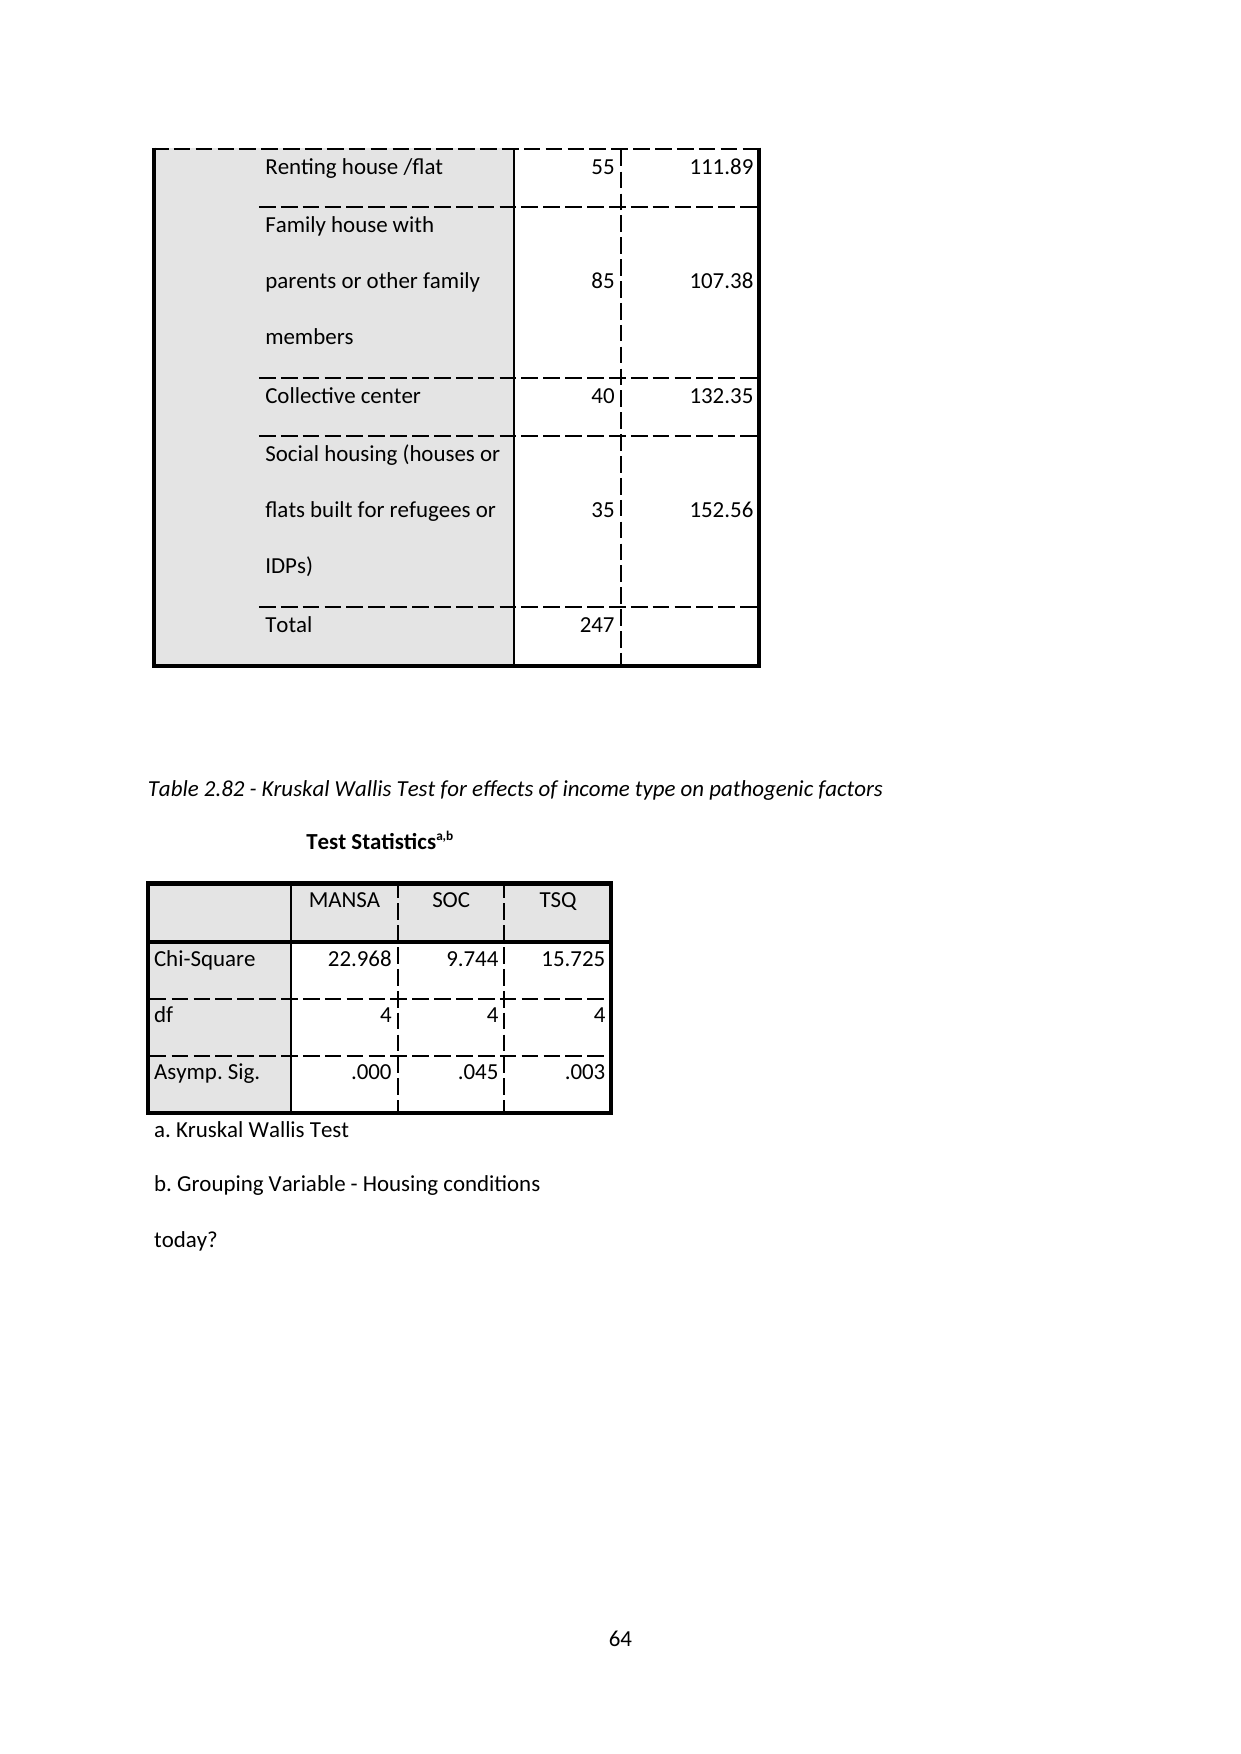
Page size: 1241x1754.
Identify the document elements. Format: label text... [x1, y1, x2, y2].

text Table 2.82 - Kruskal Wallis Test for effects of income type on pathogenic factors [148, 774, 1093, 802]
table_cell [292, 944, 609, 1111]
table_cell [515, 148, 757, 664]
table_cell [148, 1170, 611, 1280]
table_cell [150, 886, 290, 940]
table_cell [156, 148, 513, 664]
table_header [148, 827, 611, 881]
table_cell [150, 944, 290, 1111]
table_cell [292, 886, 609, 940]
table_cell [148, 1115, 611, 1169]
